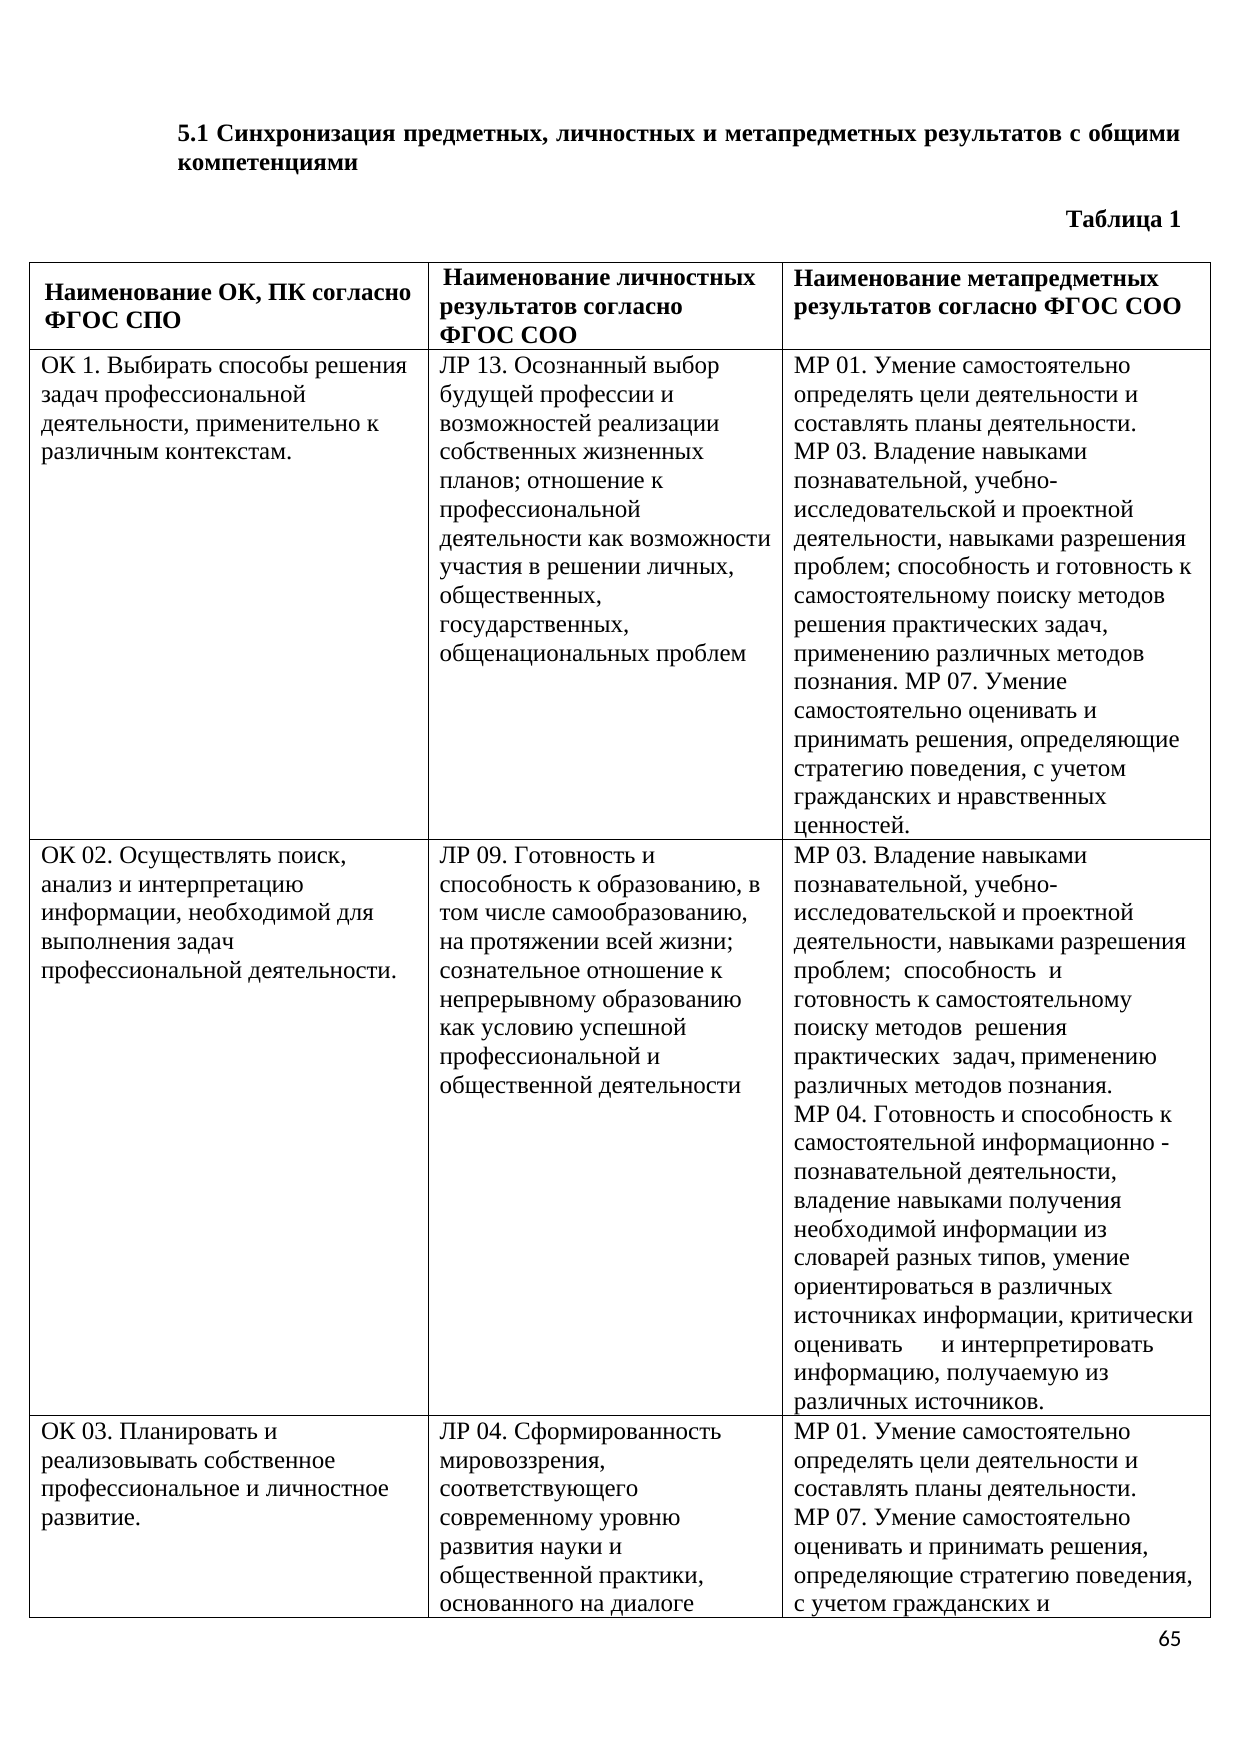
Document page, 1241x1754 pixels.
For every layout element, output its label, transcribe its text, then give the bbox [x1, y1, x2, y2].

table_header Наименование метапредметных результатов согласно ФГОС СОО [783, 263, 1210, 349]
text Таблица 1 [177, 204, 1181, 233]
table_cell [783, 1416, 1210, 1617]
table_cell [429, 1416, 782, 1617]
table_cell ОК 1. Выбирать способы решения задач профессиональной деятельности, применительно к различным контекстам. [30, 350, 428, 839]
table_header Наименование ОК, ПК согласно ФГОС СПО [30, 263, 428, 349]
table_header Наименование личностных результатов согласно ФГОС СОО [429, 263, 782, 349]
table_cell МР 03. Владение навыками познавательной, учебно-исследовательской и проектной деятельности, навыками разрешения проблем; способность и готовность к самостоятельному поиску методов решения практических задач, применению различных методов познания. МР 04. Готовность и способность к самостоятельной информационно - познавательной деятельности, владение навыками получения необходимой информации из словарей разных типов, умение ориентироваться в различных источниках информации, критически оценивать и интерпретировать информацию, получаемую из различных источников. [783, 840, 1210, 1415]
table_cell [30, 1416, 428, 1617]
table_cell МР 01. Умение самостоятельно определять цели деятельности и составлять планы деятельности. МР 03. Владение навыками познавательной, учебно-исследовательской и проектной деятельности, навыками разрешения проблем; способность и готовность к самостоятельному поиску методов решения практических задач, применению различных методов познания. МР 07. Умение самостоятельно оценивать и принимать решения, определяющие стратегию поведения, с учетом гражданских и нравственных ценностей. [783, 350, 1210, 839]
text 5.1 Синхронизация предметных, личностных и метапредметных результатов с общими компетенциями [177, 118, 1181, 176]
table_cell ЛР 13. Осознанный выбор будущей профессии и возможностей реализации собственных жизненных планов; отношение к профессиональной деятельности как возможности участия в решении личных, общественных, государственных, общенациональных проблем [429, 350, 782, 839]
table_cell ЛР 09. Готовность и способность к образованию, в том числе самообразованию, на протяжении всей жизни; сознательное отношение к непрерывному образованию как условию успешной профессиональной и общественной деятельности [429, 840, 782, 1415]
table_cell ОК 02. Осуществлять поиск, анализ и интерпретацию информации, необходимой для выполнения задач профессиональной деятельности. [30, 840, 428, 1415]
